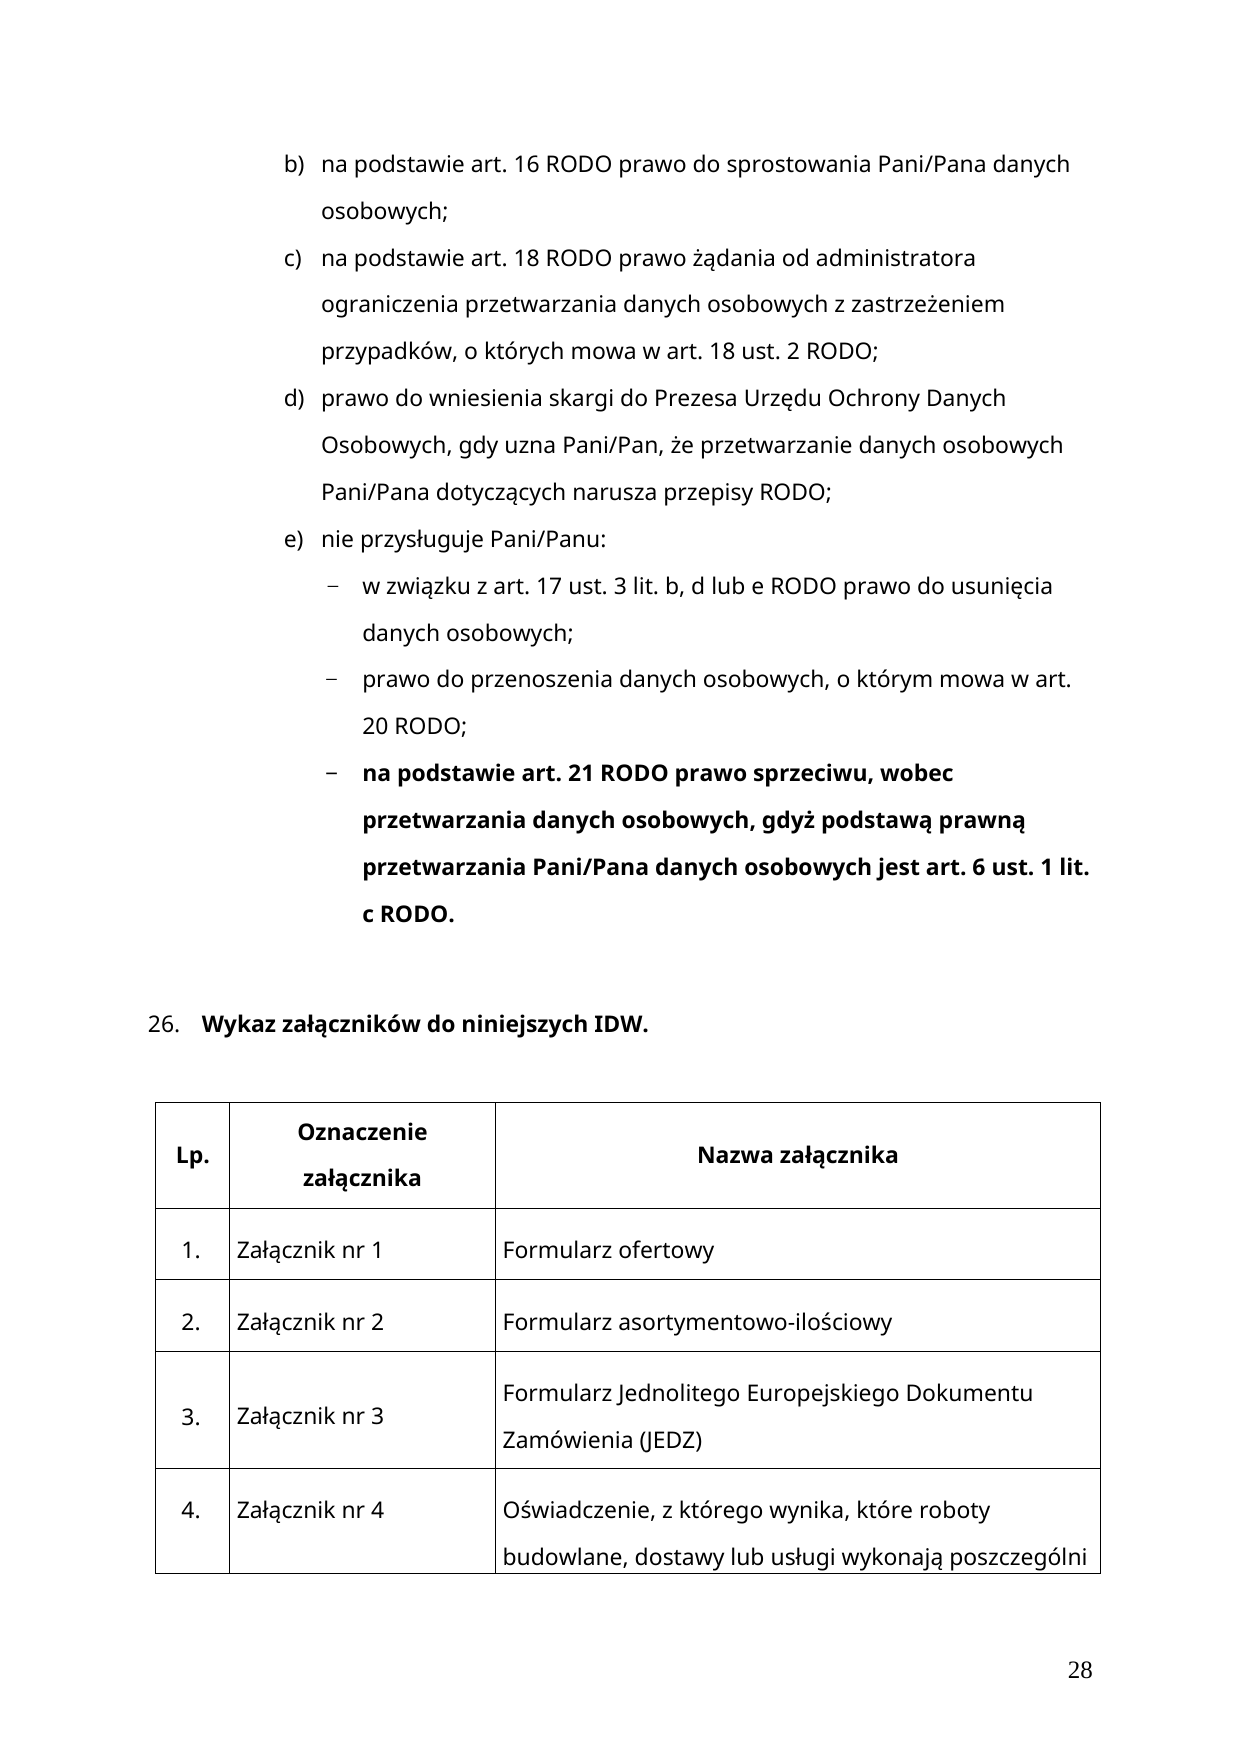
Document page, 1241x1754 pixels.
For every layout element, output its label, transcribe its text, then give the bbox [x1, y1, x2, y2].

list na podstawie art. 21 RODO prawo sprzeciwu, wobec przetwarzania danych osobowych, gdyż podstawą prawną przetwarzania Pani/Pana danych osobowych jest art. 6 ust. 1 lit. c RODO. [325, 757, 1092, 929]
table_cell [156, 1280, 229, 1351]
list prawo do wniesienia skargi do Prezesa Urzędu Ochrony Danych Osobowych, gdy uzna Pani/Pan, że przetwarzanie danych osobowych Pani/Pana dotyczących narusza przepisy RODO; [283, 382, 1092, 507]
list nie przysługuje Pani/Panu: [283, 523, 1092, 554]
list na podstawie art. 18 RODO prawo żądania od administratora ograniczenia przetwarzania danych osobowych z zastrzeżeniem przypadków, o których mowa w art. 18 ust. 2 RODO; [283, 241, 1092, 366]
list prawo do przenoszenia danych osobowych, o którym mowa w art. 20 RODO; [325, 663, 1092, 741]
list na podstawie art. 16 RODO prawo do sprostowania Pani/Pana danych osobowych; [283, 148, 1092, 226]
table_header Nazwa załącznika [496, 1103, 1100, 1208]
table_header Oznaczenie załącznika [230, 1103, 495, 1208]
table_cell Załącznik nr 3 [230, 1352, 495, 1468]
table_cell Formularz Jednolitego Europejskiego Dokumentu Zamówienia (JEDZ) [496, 1352, 1100, 1468]
table_cell Załącznik nr 1 [230, 1209, 495, 1279]
list w związku z art. 17 ust. 3 lit. b, d lub e RODO prawo do usunięcia danych osobowych; [325, 569, 1092, 648]
table_header Lp. [156, 1103, 229, 1208]
table_cell Załącznik nr 4 [230, 1469, 495, 1572]
table_cell Formularz ofertowy [496, 1209, 1100, 1279]
table_cell [156, 1352, 229, 1468]
table_cell Załącznik nr 2 [230, 1280, 495, 1351]
table_cell [156, 1209, 229, 1279]
subtitle Wykaz załączników do niniejszych IDW. [148, 1008, 1092, 1039]
table_cell [156, 1469, 229, 1572]
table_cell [496, 1469, 1100, 1572]
table_cell Formularz asortymentowo-ilościowy [496, 1280, 1100, 1351]
